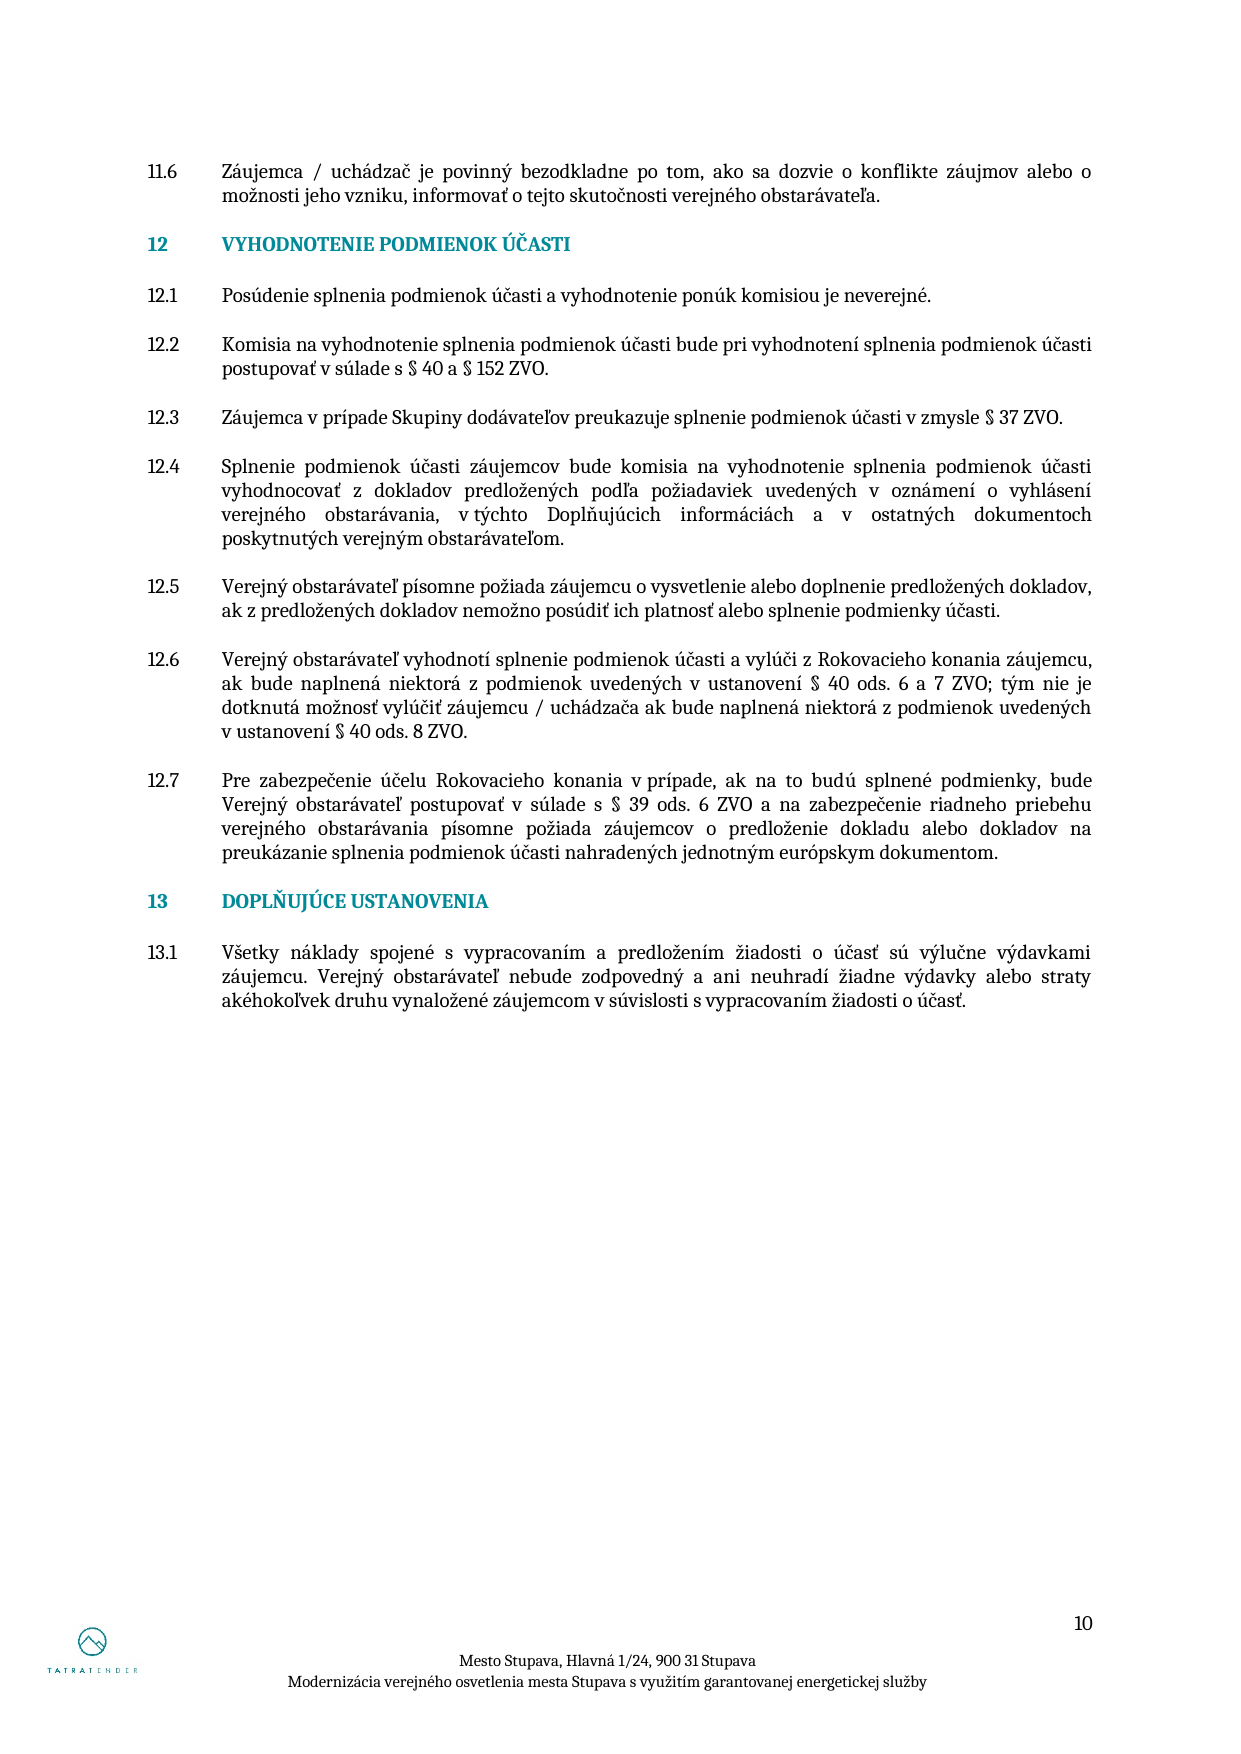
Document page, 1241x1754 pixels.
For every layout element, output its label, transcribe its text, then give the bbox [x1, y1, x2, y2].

subtitle Verejný obstarávateľ písomne požiada záujemcu o vysvetlenie alebo doplnenie predložených dokladov, ak z predložených dokladov nemožno posúdiť ich platnosť alebo splnenie podmienky účasti. [148, 575, 1092, 623]
picture [26, 1603, 158, 1697]
subtitle Pre zabezpečenie účelu Rokovacieho konania v prípade, ak na to budú splnené podmienky, bude Verejný obstarávateľ postupovať v súlade s § 39 ods. 6 ZVO a na zabezpečenie riadneho priebehu verejného obstarávania písomne požiada záujemcov o predloženie dokladu alebo dokladov na preukázanie splnenia podmienok účasti nahradených jednotným európskym dokumentom. [148, 769, 1092, 865]
subtitle Splnenie podmienok účasti záujemcov bude komisia na vyhodnotenie splnenia podmienok účasti vyhodnocovať z dokladov predložených podľa požiadaviek uvedených v oznámení o vyhlásení verejného obstarávania, v týchto Doplňujúcich informáciách a v ostatných dokumentoch poskytnutých verejným obstarávateľom. [148, 454, 1092, 550]
subtitle Vyhodnotenie podmienok účasti [148, 233, 1092, 257]
subtitle Verejný obstarávateľ vyhodnotí splnenie podmienok účasti a vylúči z Rokovacieho konania záujemcu, ak bude naplnená niektorá z podmienok uvedených v ustanovení § 40 ods. 6 a 7 ZVO; tým nie je dotknutá možnosť vylúčiť záujemcu / uchádzača ak bude naplnená niektorá z podmienok uvedených v ustanovení § 40 ods. 8 ZVO. [148, 648, 1092, 744]
subtitle Záujemca / uchádzač je povinný bezodkladne po tom, ako sa dozvie o konflikte záujmov alebo o možnosti jeho vzniku, informovať o tejto skutočnosti verejného obstarávateľa. [148, 160, 1092, 208]
subtitle Komisia na vyhodnotenie splnenia podmienok účasti bude pri vyhodnotení splnenia podmienok účasti postupovať v súlade s § 40 a § 152 ZVO. [148, 332, 1092, 380]
subtitle Záujemca v prípade Skupiny dodávateľov preukazuje splnenie podmienok účasti v zmysle § 37 ZVO. [148, 405, 1092, 429]
subtitle Všetky náklady spojené s vypracovaním a predložením žiadosti o účasť sú výlučne výdavkami záujemcu. Verejný obstarávateľ nebude zodpovedný a ani neuhradí žiadne výdavky alebo straty akéhokoľvek druhu vynaložené záujemcom v súvislosti s vypracovaním žiadosti o účasť. [148, 941, 1092, 1012]
subtitle Doplňujúce ustanovenia [148, 890, 1092, 914]
subtitle Posúdenie splnenia podmienok účasti a vyhodnotenie ponúk komisiou je neverejné. [148, 283, 1092, 307]
